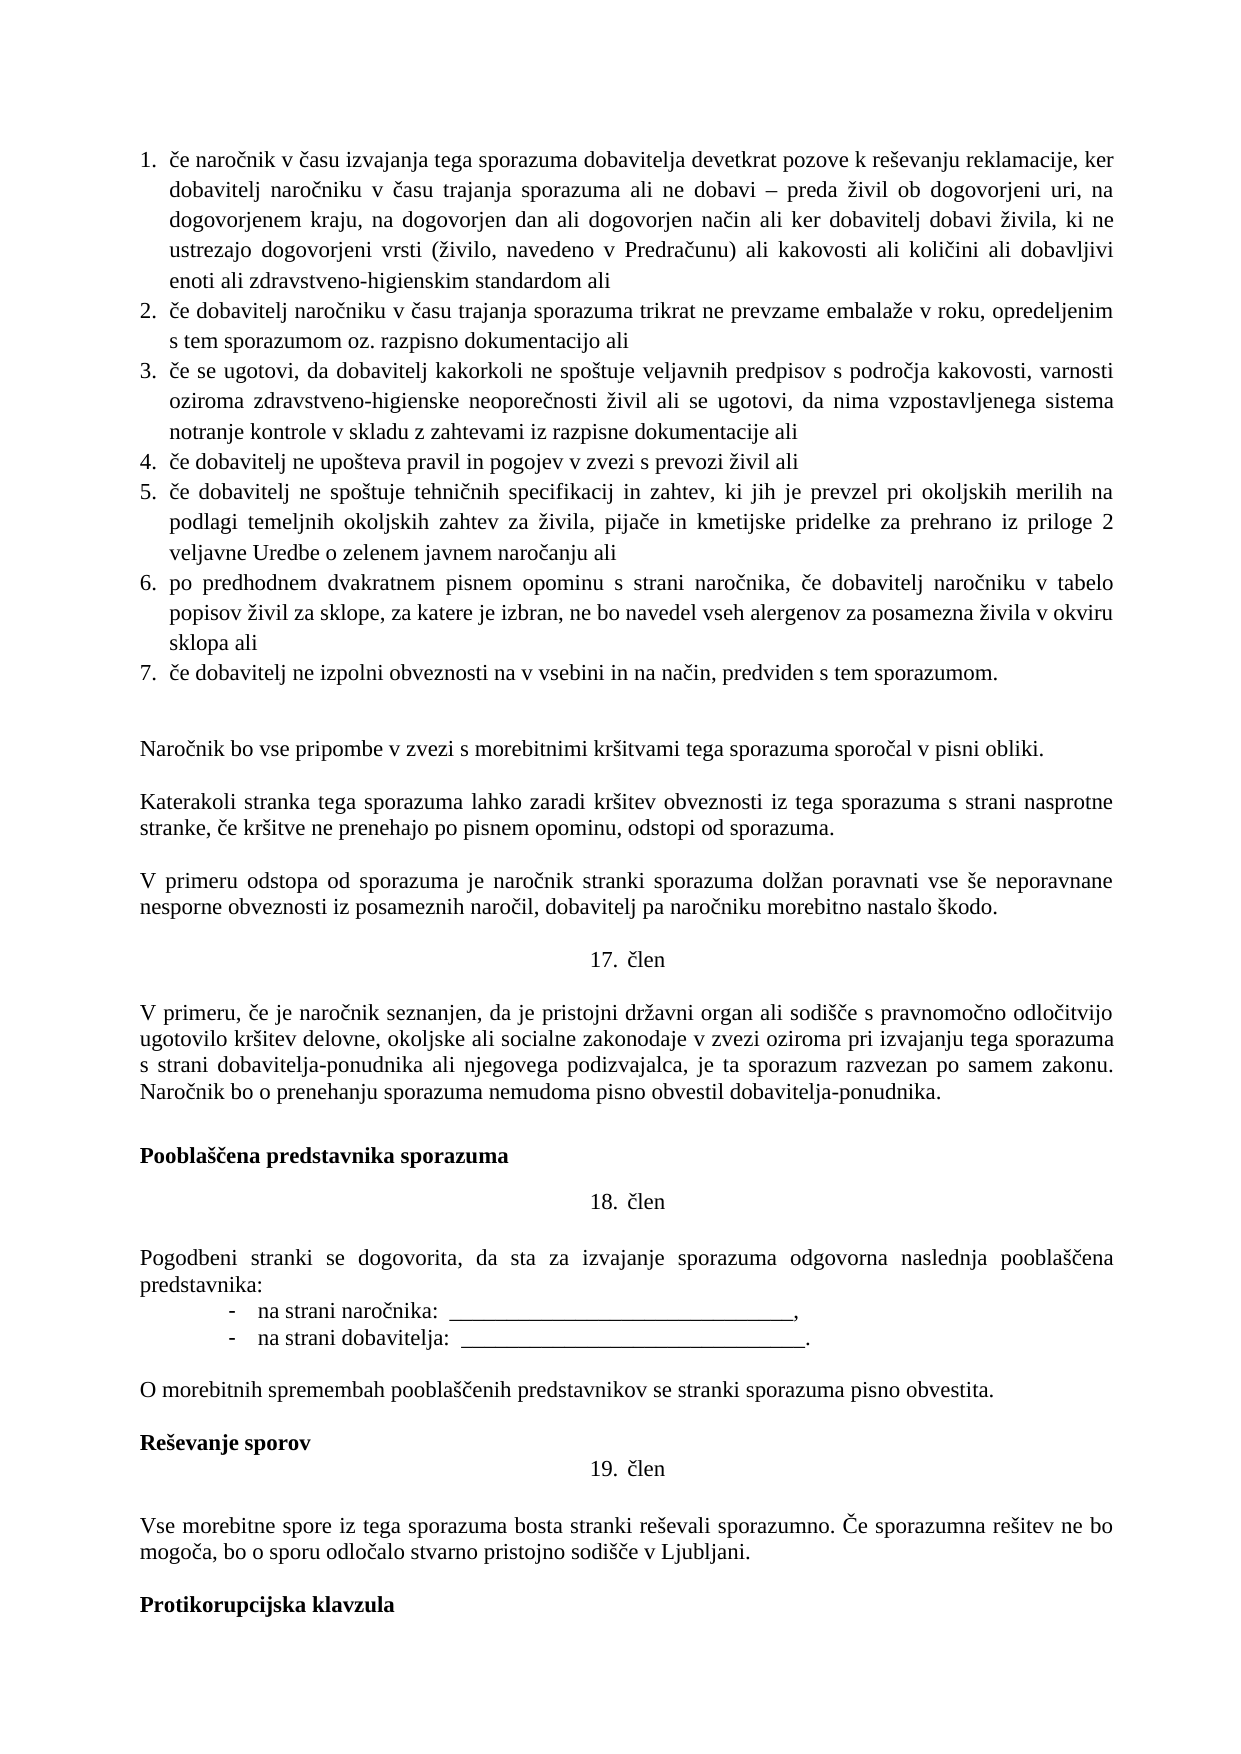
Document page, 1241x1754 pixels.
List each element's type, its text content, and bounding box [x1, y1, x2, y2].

text O morebitnih spremembah pooblaščenih predstavnikov se stranki sporazuma pisno obvestita. [139, 1376, 1115, 1403]
list po predhodnem dvakratnem pisnem opominu s strani naročnika, če dobavitelj naročniku v tabelo popisov živil za sklope, za katere je izbran, ne bo navedel vseh alergenov za posamezna živila v okviru sklopa ali [139, 569, 1115, 656]
list če dobavitelj ne upošteva pravil in pogojev v zvezi s prevozi živil ali [139, 448, 1115, 474]
text V primeru, če je naročnik seznanjen, da je pristojni državni organ ali sodišče s pravnomočno odločitvijo ugotovilo kršitev delovne, okoljske ali socialne zakonodaje v zvezi oziroma pri izvajanju tega sporazuma s strani dobavitelja-ponudnika ali njegovega podizvajalca, je ta sporazum razvezan po samem zakonu. Naročnik bo o prenehanju sporazuma nemudoma pisno obvestil dobavitelja-ponudnika. [139, 999, 1115, 1104]
text Pogodbeni stranki se dogovorita, da sta za izvajanje sporazuma odgovorna naslednja pooblaščena predstavnika: [139, 1244, 1115, 1297]
text Katerakoli stranka tega sporazuma lahko zaradi kršitev obveznosti iz tega sporazuma s strani nasprotne stranke, če kršitve ne prenehajo po pisnem opominu, odstopi od sporazuma. [139, 788, 1115, 841]
list na strani naročnika: ______________________________, [139, 1297, 1115, 1324]
list člen [139, 946, 1115, 972]
list če dobavitelj ne spoštuje tehničnih specifikacij in zahtev, ki jih je prevzel pri okoljskih merilih na podlagi temeljnih okoljskih zahtev za živila, pijače in kmetijske pridelke za prehrano iz priloge 2 veljavne Uredbe o zelenem javnem naročanju ali [139, 478, 1115, 565]
text Pooblaščena predstavnika sporazuma [139, 1142, 1115, 1169]
list če naročnik v času izvajanja tega sporazuma dobavitelja devetkrat pozove k reševanju reklamacije, ker dobavitelj naročniku v času trajanja sporazuma ali ne dobavi – preda živil ob dogovorjeni uri, na dogovorjenem kraju, na dogovorjen dan ali dogovorjen način ali ker dobavitelj dobavi živila, ki ne ustrezajo dogovorjeni vrsti (živilo, navedeno v Predračunu) ali kakovosti ali količini ali dobavljivi enoti ali zdravstveno-higienskim standardom ali [139, 146, 1115, 293]
list člen [139, 1456, 1115, 1482]
text Naročnik bo vse pripombe v zvezi s morebitnimi kršitvami tega sporazuma sporočal v pisni obliki. [139, 735, 1115, 761]
list če dobavitelj naročniku v času trajanja sporazuma trikrat ne prevzame embalaže v roku, opredeljenim s tem sporazumom oz. razpisno dokumentacijo ali [139, 297, 1115, 353]
text V primeru odstopa od sporazuma je naročnik stranki sporazuma dolžan poravnati vse še neporavnane nesporne obveznosti iz posameznih naročil, dobavitelj pa naročniku morebitno nastalo škodo. [139, 867, 1115, 919]
text Protikorupcijska klavzula [139, 1591, 1115, 1617]
list če se ugotovi, da dobavitelj kakorkoli ne spoštuje veljavnih predpisov s področja kakovosti, varnosti oziroma zdravstveno-higienske neoporečnosti živil ali se ugotovi, da nima vzpostavljenega sistema notranje kontrole v skladu z zahtevami iz razpisne dokumentacije ali [139, 357, 1115, 444]
list če dobavitelj ne izpolni obveznosti na v vsebini in na način, predviden s tem sporazumom. [139, 659, 1115, 686]
list na strani dobavitelja: ______________________________. [139, 1324, 1115, 1350]
list člen [139, 1188, 1115, 1214]
text Vse morebitne spore iz tega sporazuma bosta stranki reševali sporazumno. Če sporazumna rešitev ne bo mogoča, bo o sporu odločalo stvarno pristojno sodišče v Ljubljani. [139, 1512, 1115, 1565]
text Reševanje sporov [139, 1429, 1115, 1456]
